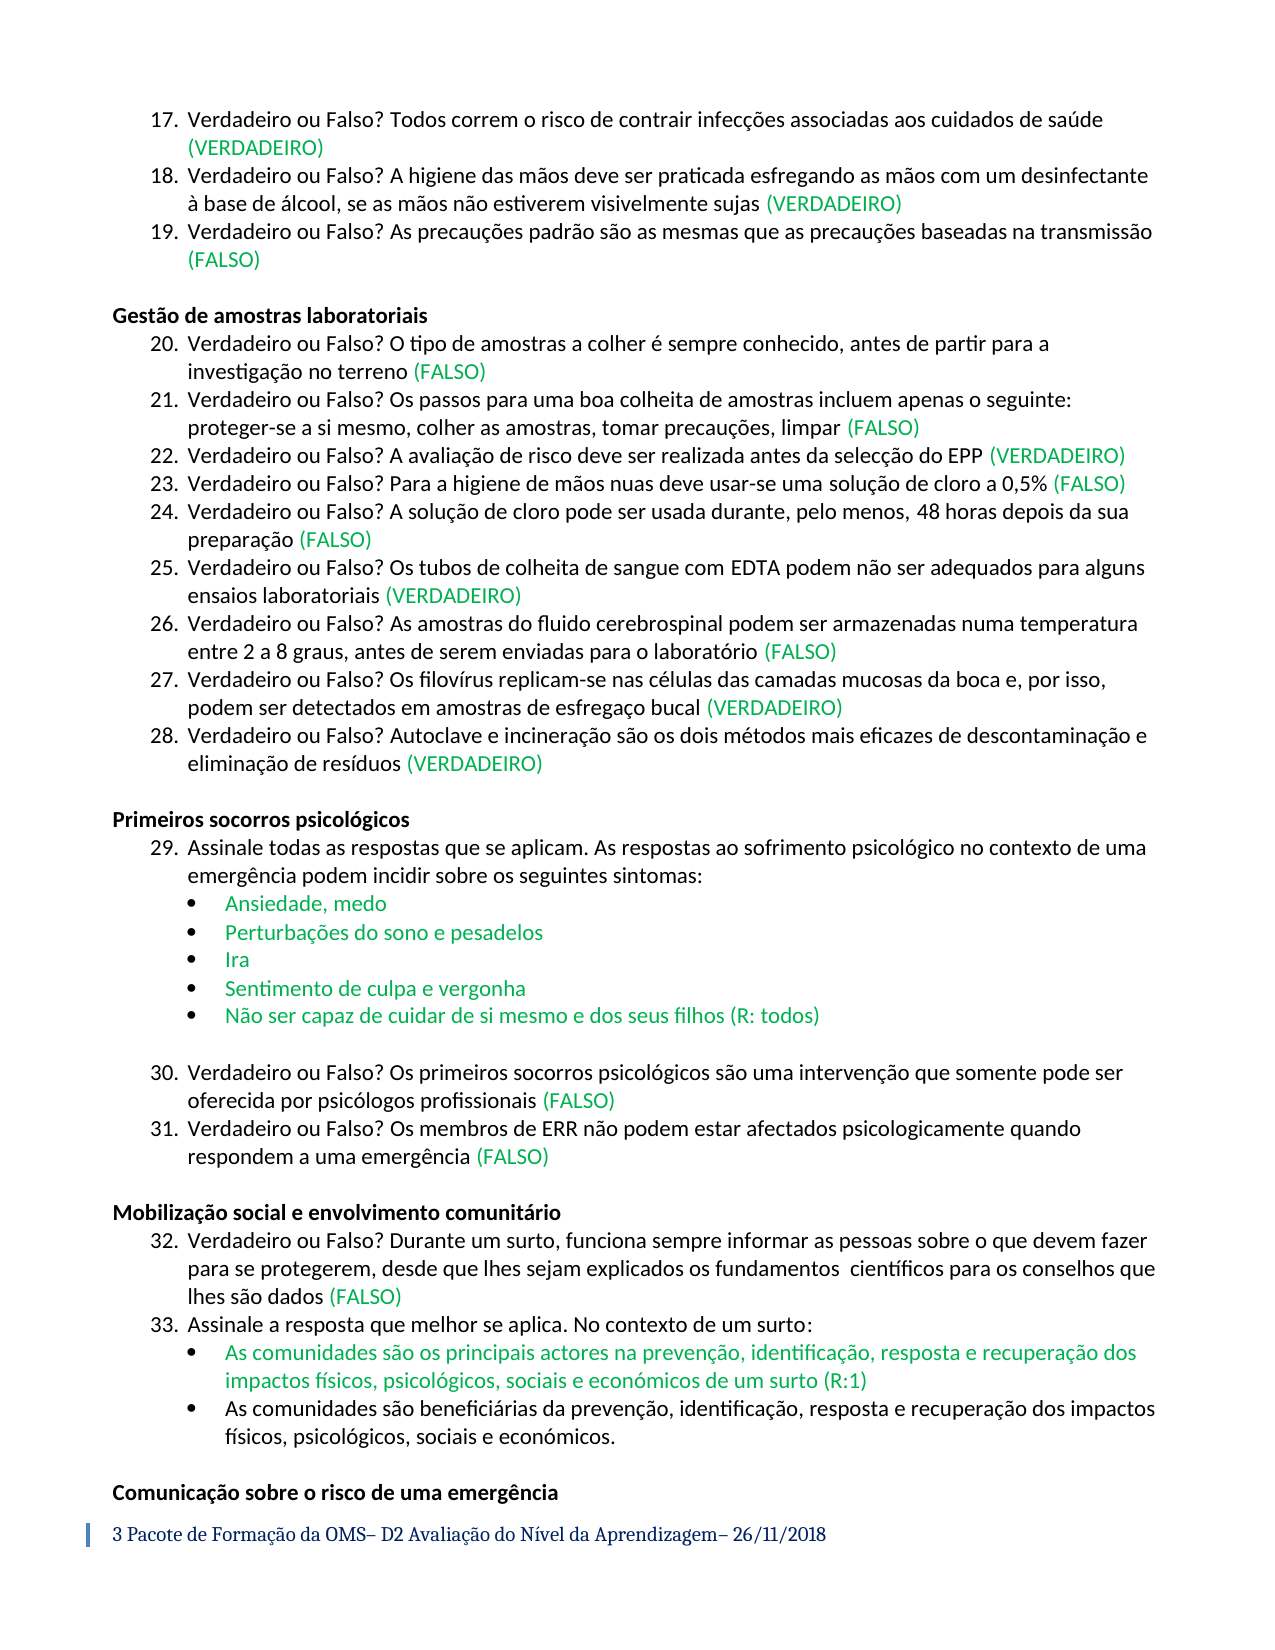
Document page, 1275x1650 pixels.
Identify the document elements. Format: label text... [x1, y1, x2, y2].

list Verdadeiro ou Falso? A solução de cloro pode ser usada durante, pelo menos, 48 horas depois da sua preparação (FALSO) [150, 497, 1162, 553]
list Não ser capaz de cuidar de si mesmo e dos seus filhos (R: todos) [187, 1002, 1162, 1030]
list Verdadeiro ou Falso? Os passos para uma boa colheita de amostras incluem apenas o seguinte: proteger-se a si mesmo, colher as amostras, tomar precauções, limpar (FALSO) [150, 385, 1162, 441]
list Verdadeiro ou Falso? Durante um surto, funciona sempre informar as pessoas sobre o que devem fazer para se protegerem, desde que lhes sejam explicados os fundamentos científicos para os conselhos que lhes são dados (FALSO) [150, 1226, 1162, 1310]
list Verdadeiro ou Falso? Os membros de ERR não podem estar afectados psicologicamente quando respondem a uma emergência (FALSO) [150, 1114, 1162, 1170]
text Mobilização social e envolvimento comunitário [112, 1198, 1162, 1226]
list Ansiedade, medo [187, 889, 1162, 918]
list Verdadeiro ou Falso? O tipo de amostras a colher é sempre conhecido, antes de partir para a investigação no terreno (FALSO) [150, 329, 1162, 385]
list Verdadeiro ou Falso? As amostras do fluido cerebrospinal podem ser armazenadas numa temperatura entre 2 a 8 graus, antes de serem enviadas para o laboratório (FALSO) [150, 609, 1162, 665]
list Ira [187, 946, 1162, 974]
text Gestão de amostras laboratoriais [112, 301, 1162, 329]
list Verdadeiro ou Falso? Todos correm o risco de contrair infecções associadas aos cuidados de saúde (VERDADEIRO) [150, 105, 1162, 161]
list Verdadeiro ou Falso? Para a higiene de mãos nuas deve usar-se uma solução de cloro a 0,5% (FALSO) [150, 469, 1162, 497]
list Verdadeiro ou Falso? Os tubos de colheita de sangue com EDTA podem não ser adequados para alguns ensaios laboratoriais (VERDADEIRO) [150, 553, 1162, 609]
list Sentimento de culpa e vergonha [187, 974, 1162, 1002]
list As comunidades são os principais actores na prevenção, identificação, resposta e recuperação dos impactos físicos, psicológicos, sociais e económicos de um surto (R:1) [187, 1338, 1162, 1394]
text Primeiros socorros psicológicos [112, 806, 1162, 833]
text Comunicação sobre o risco de uma emergência [112, 1478, 1162, 1506]
list Verdadeiro ou Falso? As precauções padrão são as mesmas que as precauções baseadas na transmissão (FALSO) [150, 217, 1162, 273]
list Assinale a resposta que melhor se aplica. No contexto de um surto: [150, 1310, 1162, 1338]
list Verdadeiro ou Falso? A avaliação de risco deve ser realizada antes da selecção do EPP (VERDADEIRO) [150, 441, 1162, 469]
list As comunidades são beneficiárias da prevenção, identificação, resposta e recuperação dos impactos físicos, psicológicos, sociais e económicos. [187, 1394, 1162, 1450]
list Verdadeiro ou Falso? Os filovírus replicam-se nas células das camadas mucosas da boca e, por isso, podem ser detectados em amostras de esfregaço bucal (VERDADEIRO) [150, 665, 1162, 721]
list Verdadeiro ou Falso? Os primeiros socorros psicológicos são uma intervenção que somente pode ser oferecida por psicólogos profissionais (FALSO) [150, 1058, 1162, 1114]
list Perturbações do sono e pesadelos [187, 918, 1162, 946]
list Verdadeiro ou Falso? Autoclave e incineração são os dois métodos mais eficazes de descontaminação e eliminação de resíduos (VERDADEIRO) [150, 721, 1162, 777]
list Verdadeiro ou Falso? A higiene das mãos deve ser praticada esfregando as mãos com um desinfectante à base de álcool, se as mãos não estiverem visivelmente sujas (VERDADEIRO) [150, 161, 1162, 217]
list Assinale todas as respostas que se aplicam. As respostas ao sofrimento psicológico no contexto de uma emergência podem incidir sobre os seguintes sintomas: [150, 833, 1162, 889]
